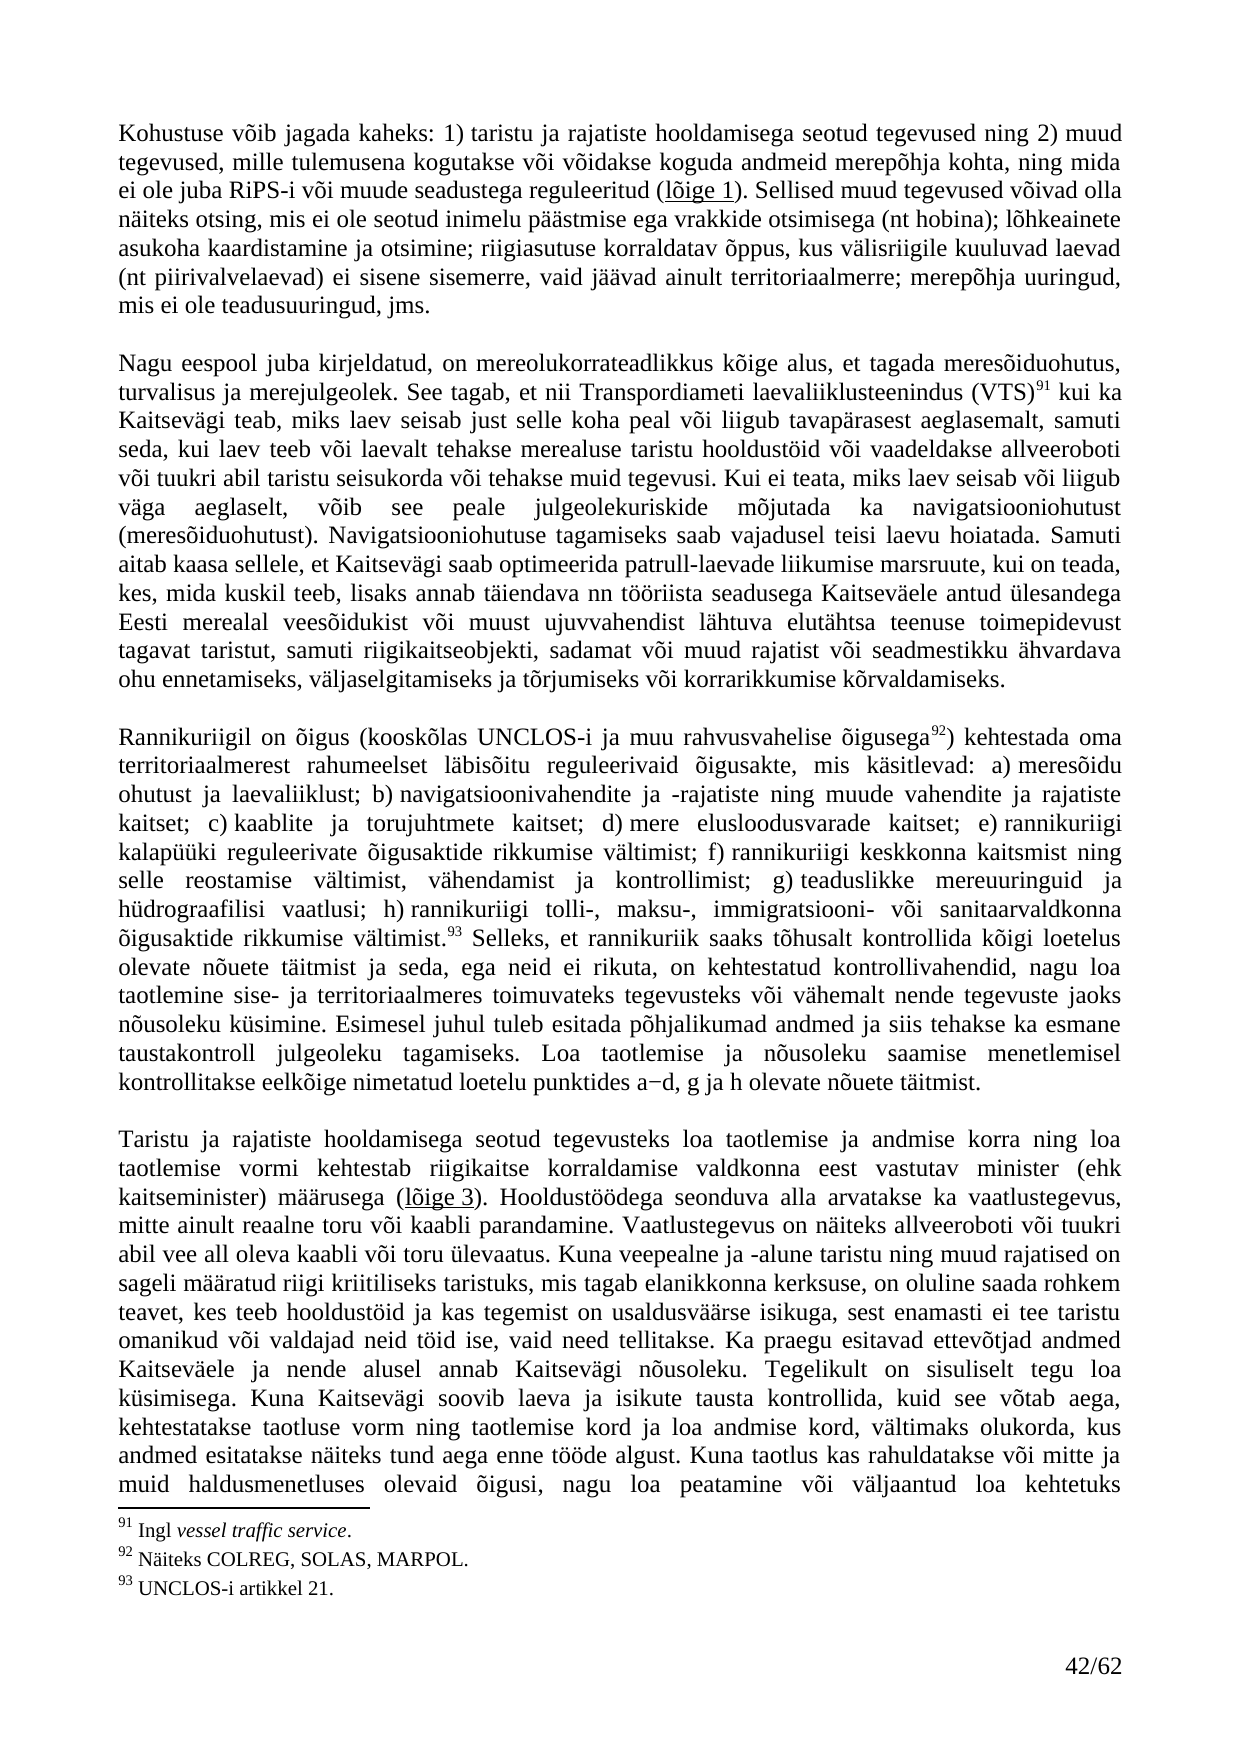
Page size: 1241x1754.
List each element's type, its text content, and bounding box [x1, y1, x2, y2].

text Kohustuse võib jagada kaheks: 1) taristu ja rajatiste hooldamisega seotud tegevused ning 2) muud tegevused, mille tulemusena kogutakse või võidakse koguda andmeid merepõhja kohta, ning mida ei ole juba RiPS-i või muude seadustega reguleeritud (lõige 1). Sellised muud tegevused võivad olla näiteks otsing, mis ei ole seotud inimelu päästmise ega vrakkide otsimisega (nt hobina); lõhkeainete asukoha kaardistamine ja otsimine; riigiasutuse korraldatav õppus, kus välisriigile kuuluvad laevad (nt piirivalvelaevad) ei sisene sisemerre, vaid jäävad ainult territoriaalmerre; merepõhja uuringud, mis ei ole teadusuuringud, jms. [118, 118, 1122, 319]
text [118, 1124, 1122, 1498]
text Rannikuriigil on õigus (kooskõlas UNCLOS-i ja muu rahvusvahelise õigusega) kehtestada oma territoriaalmerest rahumeelset läbisõitu reguleerivaid õigusakte, mis käsitlevad: a) meresõidu ohutust ja laevaliiklust; b) navigatsioonivahendite ja -rajatiste ning muude vahendite ja rajatiste kaitset; c) kaablite ja torujuhtmete kaitset; d) mere elusloodusvarade kaitset; e) rannikuriigi kalapüüki reguleerivate õigusaktide rikkumise vältimist; f) rannikuriigi keskkonna kaitsmist ning selle reostamise vältimist, vähendamist ja kontrollimist; g) teaduslikke mereuuringuid ja hüdrograafilisi vaatlusi; h) rannikuriigi tolli-, maksu-, immigratsiooni- või sanitaarvaldkonna õigusaktide rikkumise vältimist. Selleks, et rannikuriik saaks tõhusalt kontrollida kõigi loetelus olevate nõuete täitmist ja seda, ega neid ei rikuta, on kehtestatud kontrollivahendid, nagu loa taotlemine sise- ja territoriaalmeres toimuvateks tegevusteks või vähemalt nende tegevuste jaoks nõusoleku küsimine. Esimesel juhul tuleb esitada põhjalikumad andmed ja siis tehakse ka esmane taustakontroll julgeoleku tagamiseks. Loa taotlemise ja nõusoleku saamise menetlemisel kontrollitakse eelkõige nimetatud loetelu punktides a−d, g ja h olevate nõuete täitmist. [118, 722, 1122, 1096]
text Nagu eespool juba kirjeldatud, on mereolukorrateadlikkus kõige alus, et tagada meresõiduohutus, turvalisus ja merejulgeolek. See tagab, et nii Transpordiameti laevaliiklusteenindus (VTS) kui ka Kaitsevägi teab, miks laev seisab just selle koha peal või liigub tavapärasest aeglasemalt, samuti seda, kui laev teeb või laevalt tehakse merealuse taristu hooldustöid või vaadeldakse allveeroboti või tuukri abil taristu seisukorda või tehakse muid tegevusi. Kui ei teata, miks laev seisab või liigub väga aeglaselt, võib see peale julgeolekuriskide mõjutada ka navigatsiooniohutust (meresõiduohutust). Navigatsiooniohutuse tagamiseks saab vajadusel teisi laevu hoiatada. Samuti aitab kaasa sellele, et Kaitsevägi saab optimeerida patrull-laevade liikumise marsruute, kui on teada, kes, mida kuskil teeb, lisaks annab täiendava nn tööriista seadusega Kaitseväele antud ülesandega Eesti merealal veesõidukist või muust ujuvvahendist lähtuva elutähtsa teenuse toimepidevust tagavat taristut, samuti riigikaitseobjekti, sadamat või muud rajatist või seadmestikku ähvardava ohu ennetamiseks, väljaselgitamiseks ja tõrjumiseks või korrarikkumise kõrvaldamiseks. [118, 348, 1122, 693]
